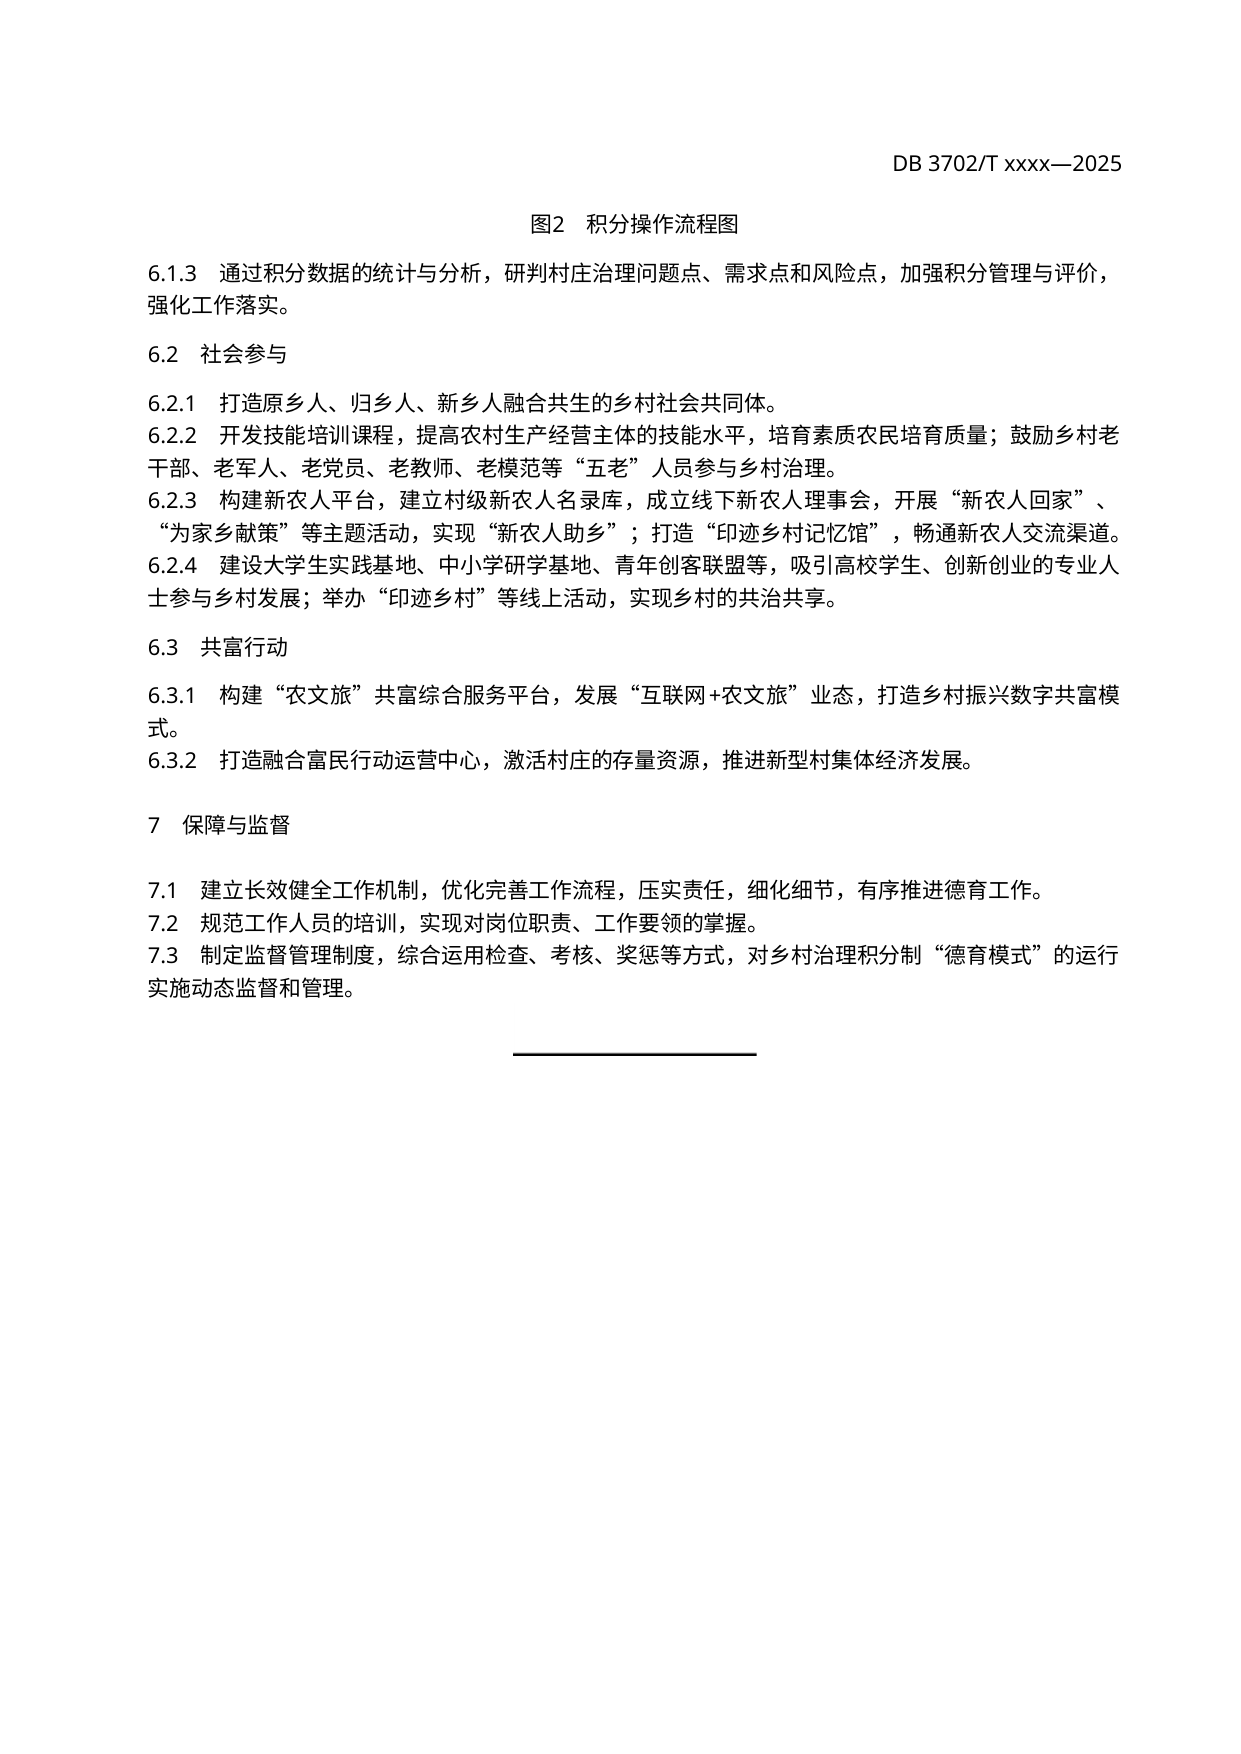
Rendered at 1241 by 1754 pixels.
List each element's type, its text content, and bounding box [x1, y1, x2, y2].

text 制定监督管理制度，综合运用检查、考核、奖惩等方式，对乡村治理积分制“德育模式”的运行实施动态监督和管理。 [148, 938, 1122, 1003]
picture [513, 1003, 757, 1056]
text 通过积分数据的统计与分析，研判村庄治理问题点、需求点和风险点，加强积分管理与评价，强化工作落实。 [148, 256, 1122, 321]
text 社会参与 [148, 337, 1122, 369]
text 打造原乡人、归乡人、新乡人融合共生的乡村社会共同体。 [148, 386, 1122, 418]
text 构建新农人平台，建立村级新农人名录库，成立线下新农人理事会，开展“新农人回家”、“为家乡献策”等主题活动，实现“新农人助乡”；打造“印迹乡村记忆馆”，畅通新农人交流渠道。 [148, 483, 1122, 548]
text 构建“农文旅”共富综合服务平台，发展“互联网+农文旅”业态，打造乡村振兴数字共富模式。 [148, 678, 1122, 743]
text 规范工作人员的培训，实现对岗位职责、工作要领的掌握。 [148, 906, 1122, 938]
text 共富行动 [148, 629, 1122, 662]
text 建设大学生实践基地、中小学研学基地、青年创客联盟等，吸引高校学生、创新创业的专业人士参与乡村发展；举办“印迹乡村”等线上活动，实现乡村的共治共享。 [148, 548, 1122, 613]
text 保障与监督 [148, 808, 1122, 841]
text 开发技能培训课程，提高农村生产经营主体的技能水平，培育素质农民培育质量；鼓励乡村老干部、老军人、老党员、老教师、老模范等“五老”人员参与乡村治理。 [148, 418, 1122, 483]
text 打造融合富民行动运营中心，激活村庄的存量资源，推进新型村集体经济发展。 [148, 743, 1122, 776]
text 积分操作流程图 [148, 207, 1122, 239]
text 建立长效健全工作机制，优化完善工作流程，压实责任，细化细节，有序推进德育工作。 [148, 873, 1122, 906]
